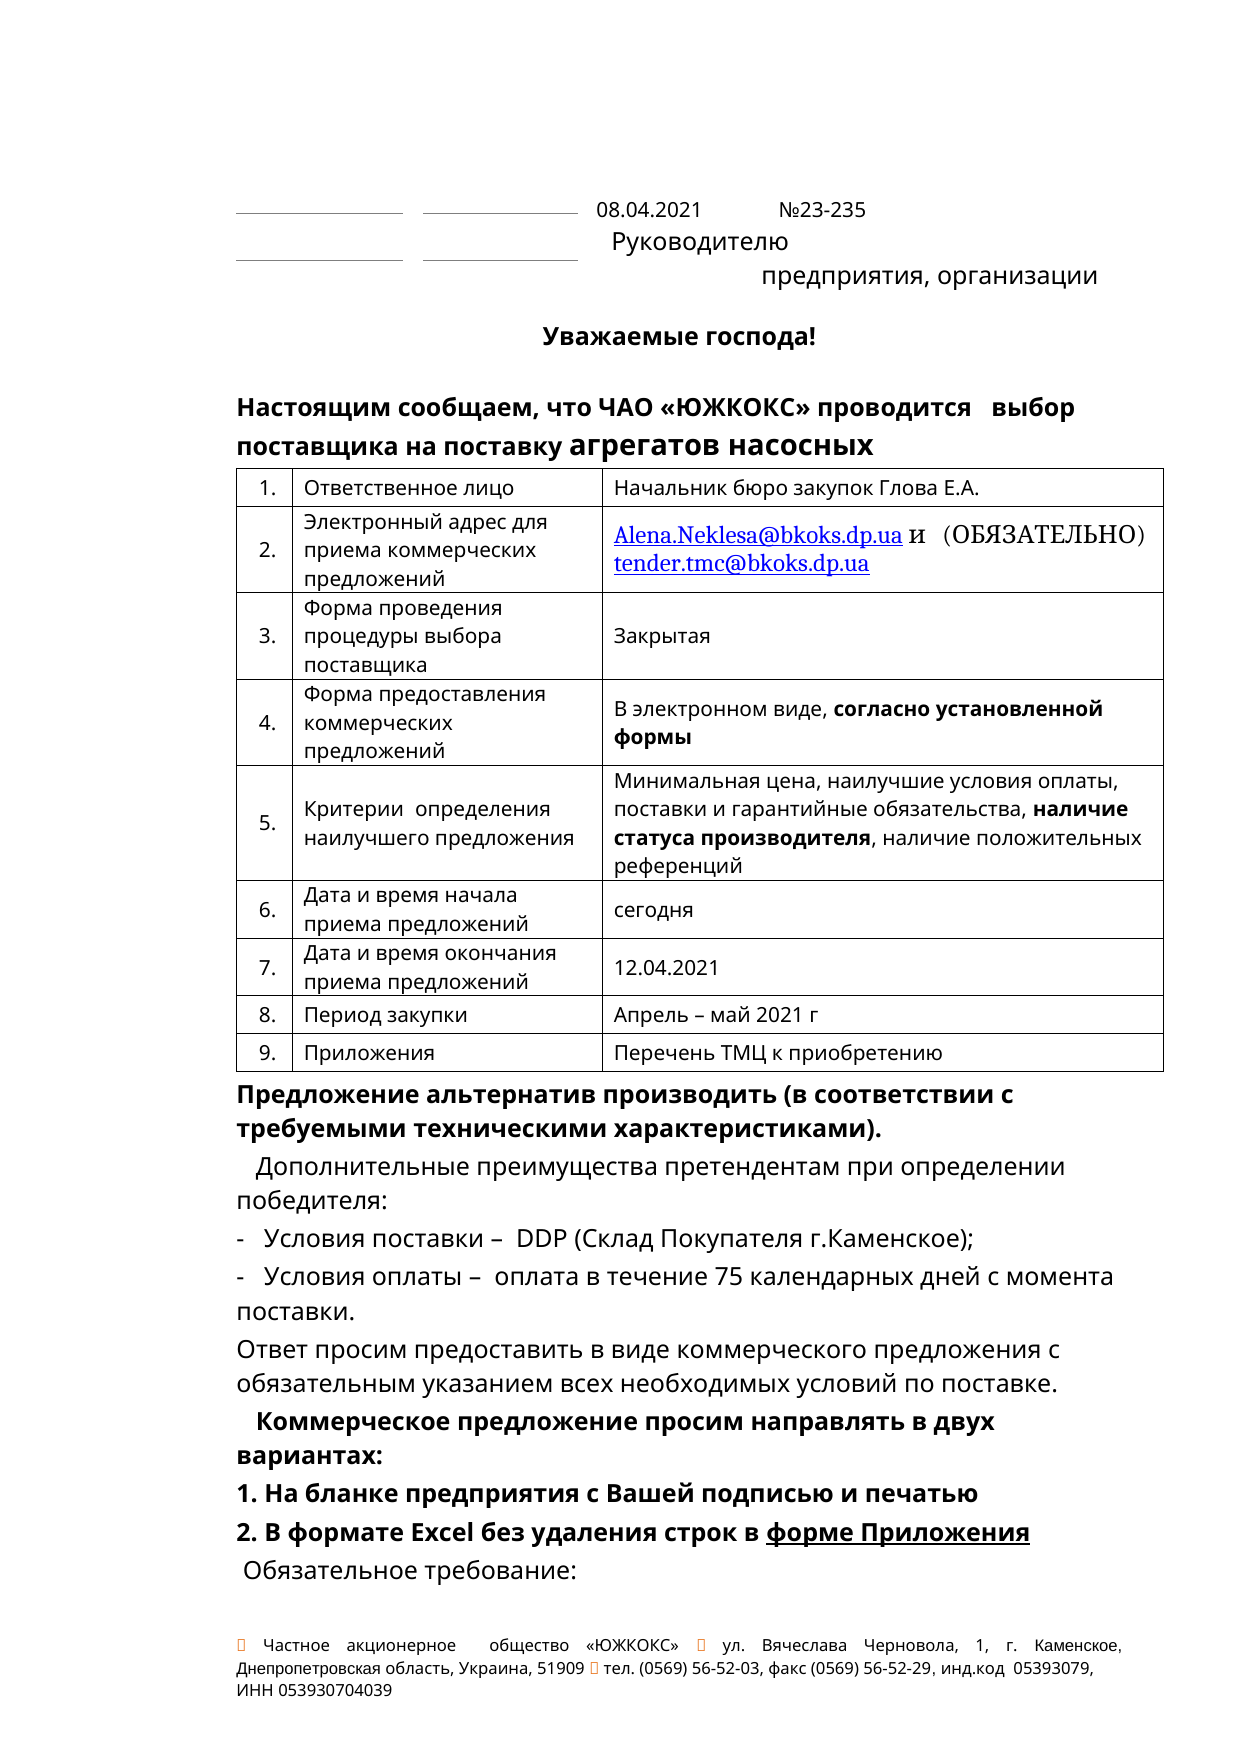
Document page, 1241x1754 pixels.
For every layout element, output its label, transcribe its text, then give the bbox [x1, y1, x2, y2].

table_header Ответственное лицо [293, 469, 602, 506]
table_cell 8. [237, 996, 292, 1033]
text Уважаемые господа! [236, 319, 1122, 353]
table_header 1. [237, 469, 292, 506]
text Коммерческое предложение просим направлять в двух вариантах: [236, 1404, 1122, 1472]
table_cell Перечень ТМЦ к приобретению [603, 1034, 1163, 1071]
text Предложение альтернатив производить (в соответствии с требуемыми техническими характеристиками). [236, 1076, 1122, 1144]
text - Условия оплаты – оплата в течение 75 календарных дней с момента поставки. [236, 1259, 1122, 1327]
table_cell Апрель – май 2021 г [603, 996, 1163, 1033]
table_cell Форма предоставления коммерческих предложений [293, 680, 602, 765]
table_cell 4. [237, 680, 292, 765]
text 08.04.2021 №23-235 Руководителю [236, 195, 1122, 258]
text 1. На бланке предприятия с Вашей подписью и печатью [236, 1476, 1122, 1510]
table_cell 2. [237, 507, 292, 592]
text Настоящим сообщаем, что ЧАО «ЮЖКОКС» проводится выбор поставщика на поставку агрегатов насосных [236, 390, 1122, 464]
table_header Начальник бюро закупок Глова Е.А. [603, 469, 1163, 506]
table_cell Период закупки [293, 996, 602, 1033]
table_cell Дата и время окончания приема предложений [293, 939, 602, 995]
table_cell Критерии определения наилучшего предложения [293, 766, 602, 879]
table_cell 3. [237, 593, 292, 678]
table_cell 5. [237, 766, 292, 879]
table_cell Электронный адрес для приема коммерческих предложений [293, 507, 602, 592]
text 2. В формате Excel без удаления строк в форме Приложения [236, 1514, 1122, 1548]
table_cell сегодня [603, 881, 1163, 937]
table_cell Минимальная цена, наилучшие условия оплаты, поставки и гарантийные обязательства, наличие статуса производителя, наличие положительных референций [603, 766, 1163, 879]
text Дополнительные преимущества претендентам при определении победителя: [236, 1148, 1122, 1217]
table_cell Дата и время начала приема предложений [293, 881, 602, 937]
table_cell 6. [237, 881, 292, 937]
table_cell 7. [237, 939, 292, 995]
text Ответ просим предоставить в виде коммерческого предложения с обязательным указанием всех необходимых условий по поставке. [236, 1331, 1122, 1399]
table_cell В электронном виде, согласно установленной формы [603, 680, 1163, 765]
table_cell 12.04.2021 [603, 939, 1163, 995]
table_cell Alena.Neklesa@bkoks.dp.ua и (ОБЯЗАТЕЛЬНО) tender.tmc@bkoks.dp.ua [603, 507, 1163, 592]
table_cell Приложения [293, 1034, 602, 1071]
text Обязательное требование: [236, 1552, 1122, 1586]
table_cell Форма проведения процедуры выбора поставщика [293, 593, 602, 678]
table_cell Закрытая [603, 593, 1163, 678]
text - Условия поставки – DDP (Склад Покупателя г.Каменское); [236, 1221, 1122, 1255]
text предприятия, организации [686, 258, 1122, 292]
table_cell 9. [237, 1034, 292, 1071]
